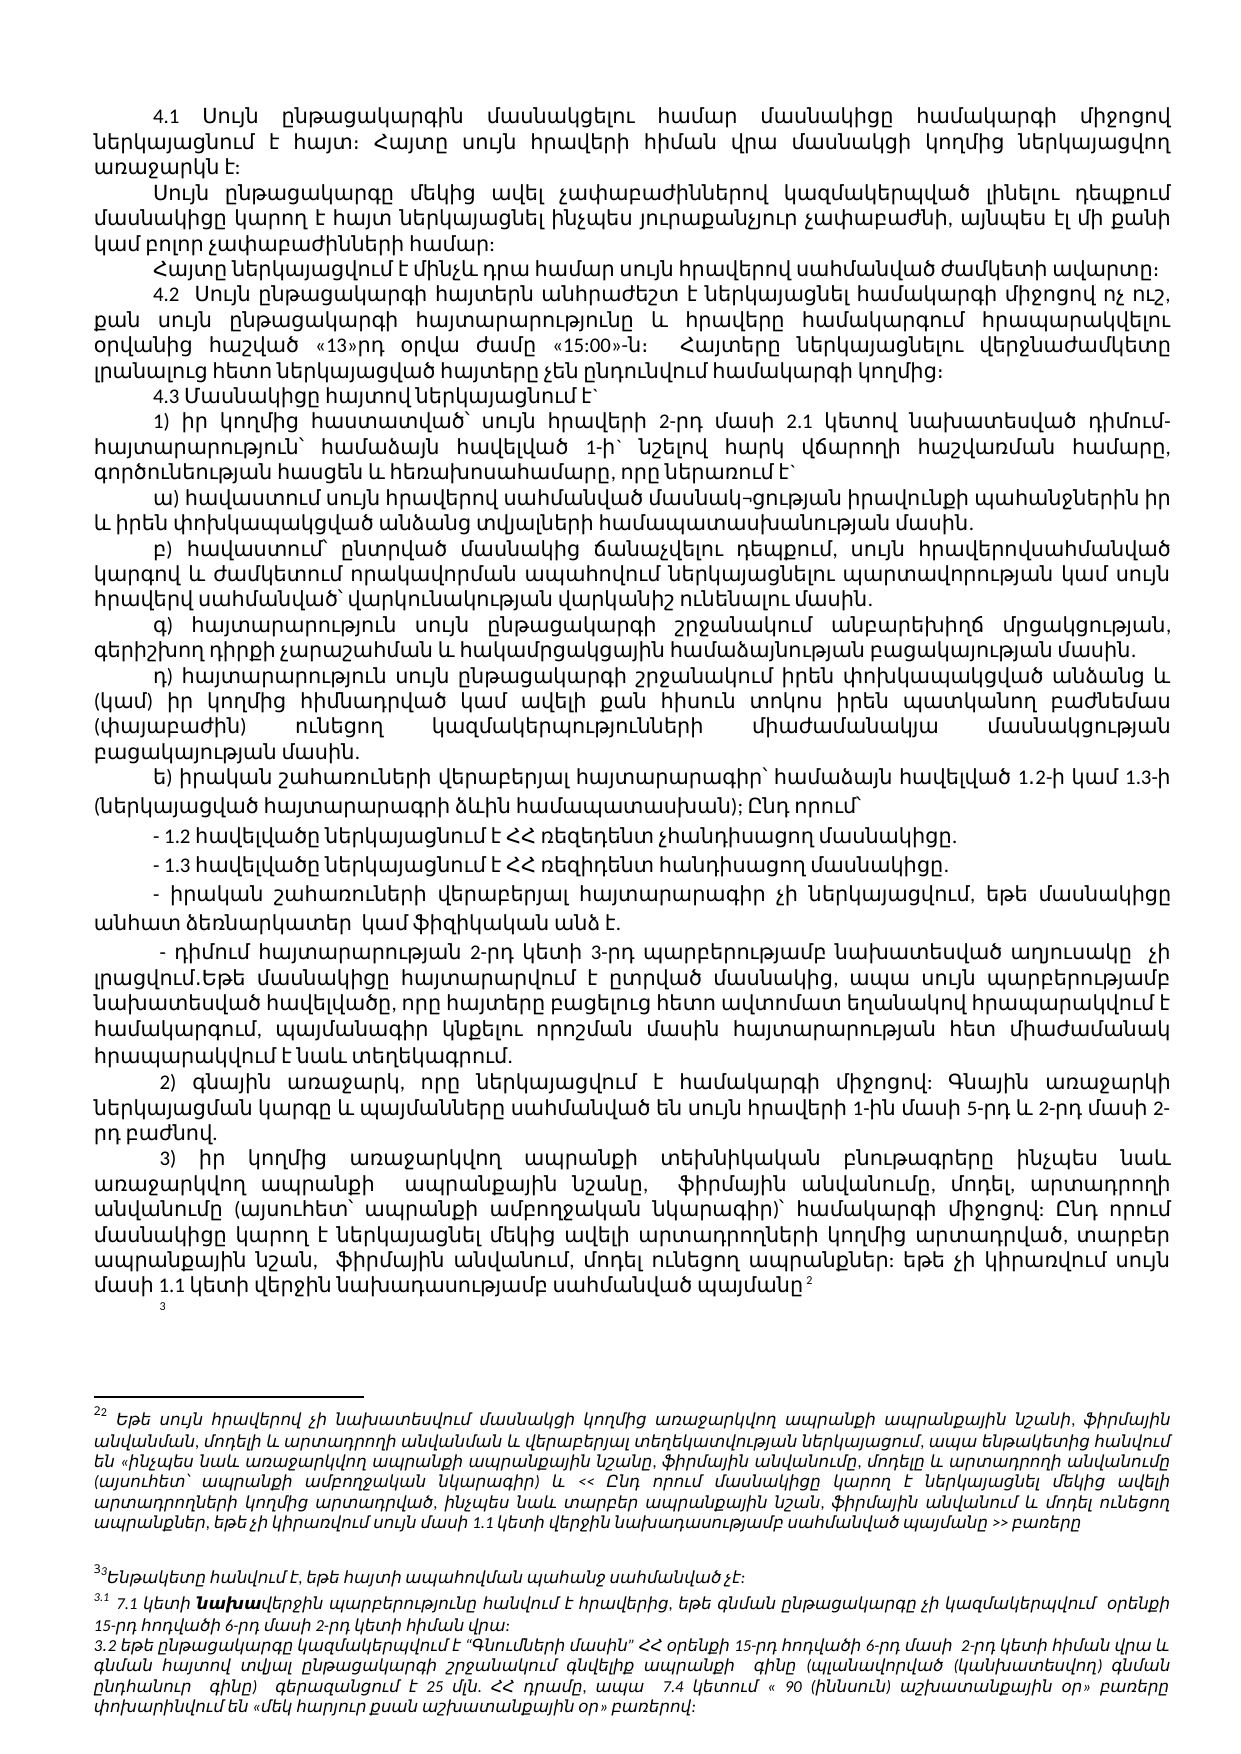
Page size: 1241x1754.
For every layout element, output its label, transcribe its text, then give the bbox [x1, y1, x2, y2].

text 4.2 Սույն ընթացակարգի հայտերն անհրաժեշտ է ներկայացնել համակարգի միջոցով ոչ ուշ, քան սույն ընթացակարգի հայտարարությունը և հրավերը համակարգում հրապարակվելու օրվանից հաշված «13»րդ օրվա ժամը «15:00»-ն։ Հայտերը ներկայացնելու վերջնաժամկետը լրանալուց հետո ներկայացված հայտերը չեն ընդունվում համակարգի կողմից։ [94, 282, 1171, 383]
text ե) իրական շահառուների վերաբերյալ հայտարարագիր՝ համաձայն հավելված 1․2-ի կամ 1.3-ի (ներկայացված հայտարարագրի ձևին համապատասխան); Ընդ որում՝ [94, 764, 1171, 819]
text - 1.2 հավելվածը ներկայացնում է ՀՀ ռեզեդենտ չհանդիսացող մասնակիցը. [94, 823, 1171, 848]
text 2) գնային առաջարկ, որը ներկայացվում է համակարգի միջոցով: Գնային առաջարկի ներկայացման կարգը և պայմանները սահմանված են սույն հրավերի 1-ին մասի 5-րդ և 2-րդ մասի 2-րդ բաժնով. [94, 1069, 1171, 1146]
text բ) հավաստում՝ ընտրված մասնակից ճանաչվելու դեպքում, սույն հրավերովսահմանված կարգով և ժամկետում որակավորման ապահովում ներկայացնելու պարտավորության կամ սույն հրավերվ սահմանված՝ վարկունակության վարկանիշ ունենալու մասին. [94, 536, 1171, 612]
text Հայտը ներկայացվում է մինչև դրա համար սույն հրավերով սահմանված ժամկետի ավարտը։ [94, 256, 1171, 282]
text 4.1 Սույն ընթացակարգին մասնակցելու համար մասնակիցը համակարգի միջոցով ներկայացնում է հայտ։ Հայտը սույն հրավերի հիման վրա մասնակցի կողմից ներկայացվող առաջարկն է: [94, 104, 1171, 180]
text 3) իր կողմից առաջարկվող ապրանքի տեխնիկական բնութագրերը ինչպես նաև առաջարկվող ապրանքի ապրանքային նշանը, ֆիրմային անվանումը, մոդել, արտադրողի անվանումը (այսուհետ՝ ապրանքի ամբողջական նկարագիր)՝ համակարգի միջոցով: Ընդ որում մասնակիցը կարող է ներկայացնել մեկից ավելի արտադրողների կողմից արտադրված, տարբեր ապրանքային նշան, ֆիրմային անվանում, մոդել ունեցող ապրանքներ: եթե չի կիրառվում սույն մասի 1.1 կետի վերջին նախադասությամբ սահմանված պայմանը 2 [94, 1146, 1171, 1298]
text գ) հայտարարություն սույն ընթացակարգի շրջանակում անբարեխիղճ մրցակցության, գերիշխող դիրքի չարաշահման և հակամրցակցային համաձայնության բացակայության մասին. [94, 612, 1171, 663]
text 1) իր կողմից հաստատված՝ սույն հրավերի 2-րդ մասի 2.1 կետով նախատեսված դիմում-հայտարարություն՝ համաձայն հավելված 1-ի` նշելով հարկ վճարողի հաշվառման համարը, գործունեության հասցեն և հեռախոսահամարը, որը ներառում է` [94, 409, 1171, 485]
text դ) հայտարարություն սույն ընթացակարգի շրջանակում իրեն փոխկապակցված անձանց և (կամ) իր կողմից հիմնադրված կամ ավելի քան հիսուն տոկոս իրեն պատկանող բաժնեմաս (փայաբաժին) ունեցող կազմակերպությունների միաժամանակյա մասնակցության բացակայության մասին. [94, 663, 1171, 764]
text - իրական շահառուների վերաբերյալ հայտարարագիր չի ներկայացվում, եթե մասնակիցը անհատ ձեռնարկատեր կամ ֆիզիկական անձ է. [94, 881, 1171, 936]
text 4.3 Մասնակիցը հայտով ներկայացնում է` [94, 383, 1171, 409]
text Սույն ընթացակարգը մեկից ավել չափաբաժիններով կազմակերպված լինելու դեպքում մասնակիցը կարող է հայտ ներկայացնել ինչպես յուրաքանչյուր չափաբաժնի, այնպես էլ մի քանի կամ բոլոր չափաբաժինների համար: [94, 180, 1171, 256]
text ա) հավաստում սույն հրավերով սահմանված մասնակ¬ցության իրավունքի պահանջներին իր և իրեն փոխկապակցված անձանց տվյալների համապատասխանության մասին. [94, 485, 1171, 536]
text 3 [94, 1298, 1171, 1323]
text - 1.3 հավելվածը ներկայացնում է ՀՀ ռեզիդենտ հանդիսացող մասնակիցը. [94, 852, 1171, 877]
text - դիմում հայտարարության 2-րդ կետի 3-րդ պարբերությամբ նախատեսված աղյուսակը չի լրացվում․Եթե մասնակիցը հայտարարվում է ըտրված մասնակից, ապա սույն պարբերությամբ նախատեսված հավելվածը, որը հայտերը բացելուց հետո ավտոմատ եղանակով հրապարակվում է համակարգում, պայմանագիր կնքելու որոշման մասին հայտարարության հետ միաժամանակ հրապարակվում է նաև տեղեկագրում. [94, 939, 1171, 1069]
